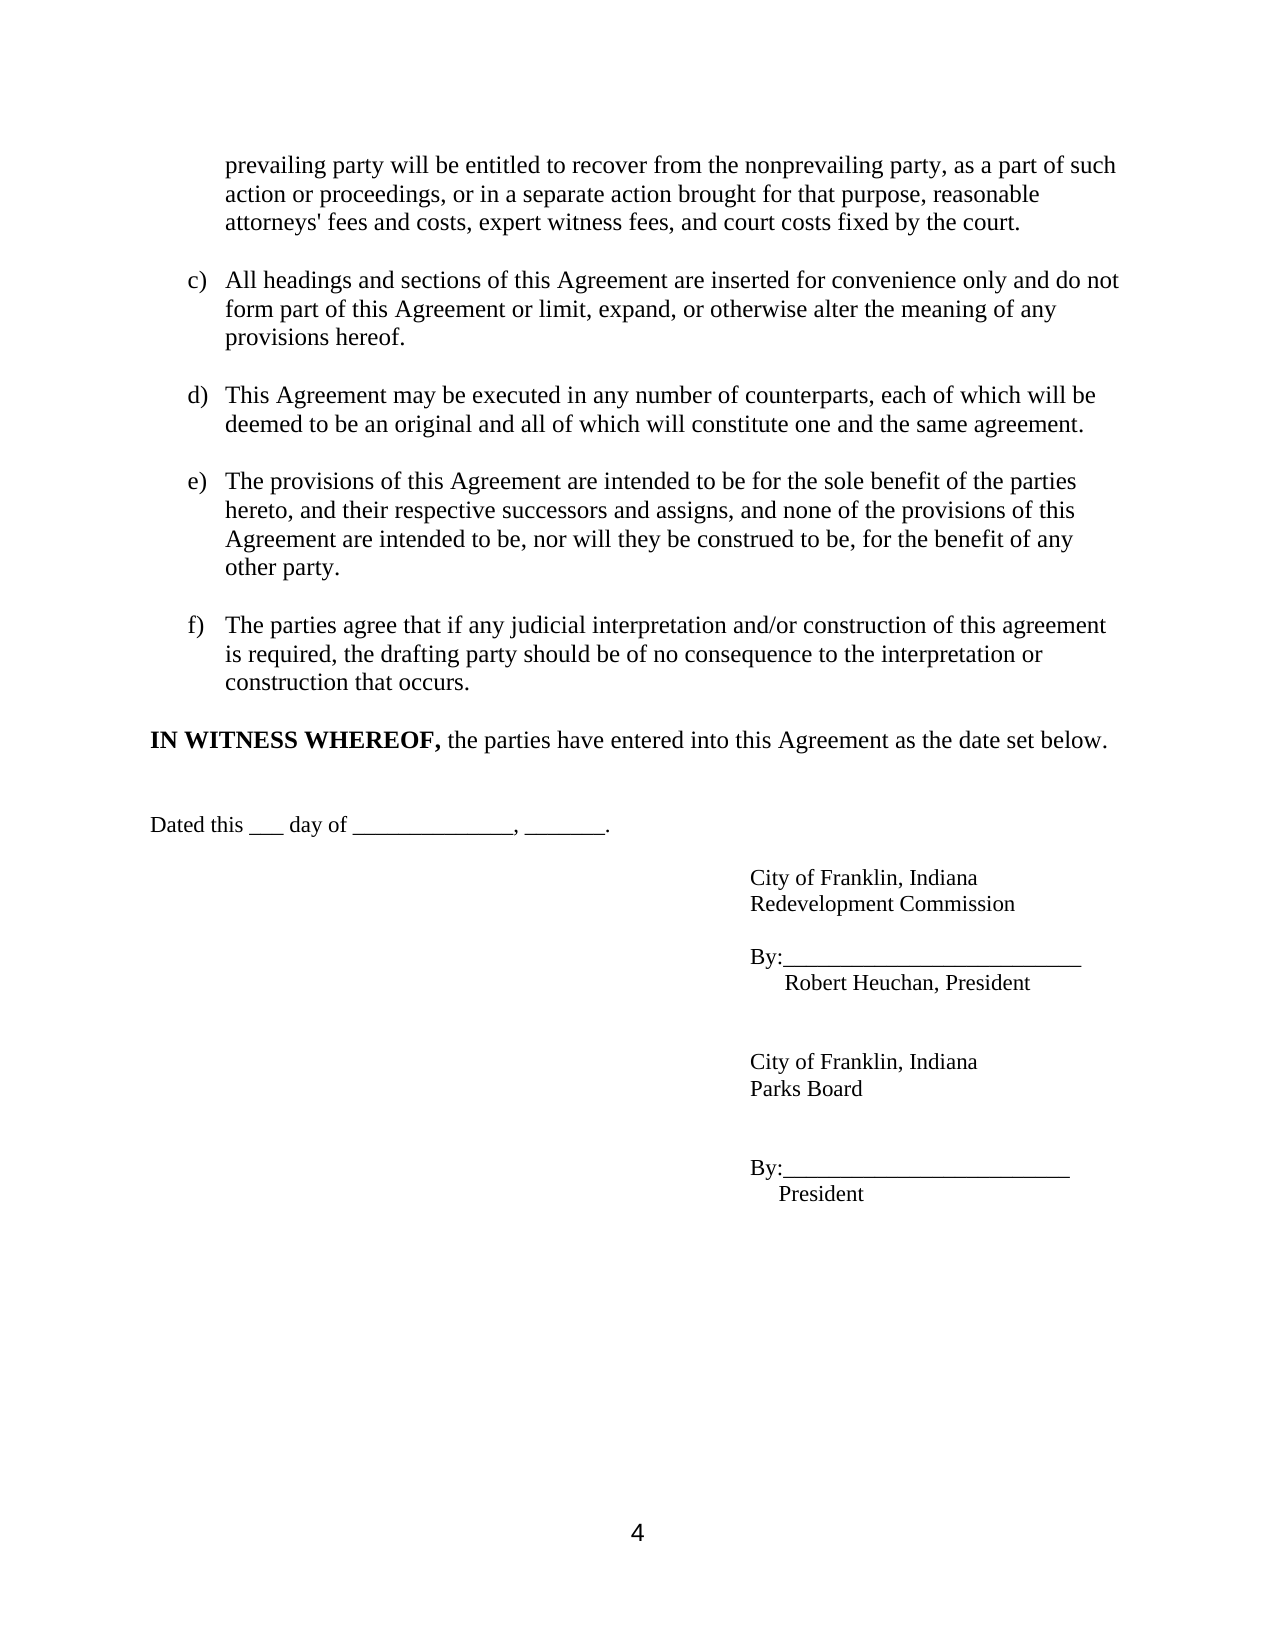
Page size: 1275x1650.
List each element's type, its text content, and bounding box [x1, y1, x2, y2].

text President [150, 1180, 1125, 1207]
text Parks Board [150, 1075, 1125, 1101]
list The parties agree that if any judicial interpretation and/or construction of this agreement is required, the drafting party should be of no consequence to the interpretation or construction that occurs. [187, 610, 1125, 696]
text By:_________________________ [150, 1154, 1125, 1180]
text Redevelopment Commission [675, 890, 1125, 917]
list This Agreement may be executed in any number of counterparts, each of which will be deemed to be an original and all of which will constitute one and the same agreement. [187, 380, 1125, 437]
text By:__________________________ [150, 943, 1125, 969]
text City of Franklin, Indiana [150, 864, 1125, 890]
text Dated this ___ day of ______________, _______. [150, 811, 1125, 838]
list The provisions of this Agreement are intended to be for the sole benefit of the parties hereto, and their respective successors and assigns, and none of the provisions of this Agreement are intended to be, nor will they be construed to be, for the benefit of any other party. [187, 466, 1125, 581]
text IN WITNESS WHEREOF, the parties have entered into this Agreement as the date set below. [150, 725, 1125, 754]
list All headings and sections of this Agreement are inserted for convenience only and do not form part of this Agreement or limit, expand, or otherwise alter the meaning of any provisions hereof. [187, 265, 1125, 351]
text City of Franklin, Indiana [150, 1048, 1125, 1075]
text Robert Heuchan, President [150, 969, 1125, 996]
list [187, 150, 1125, 236]
